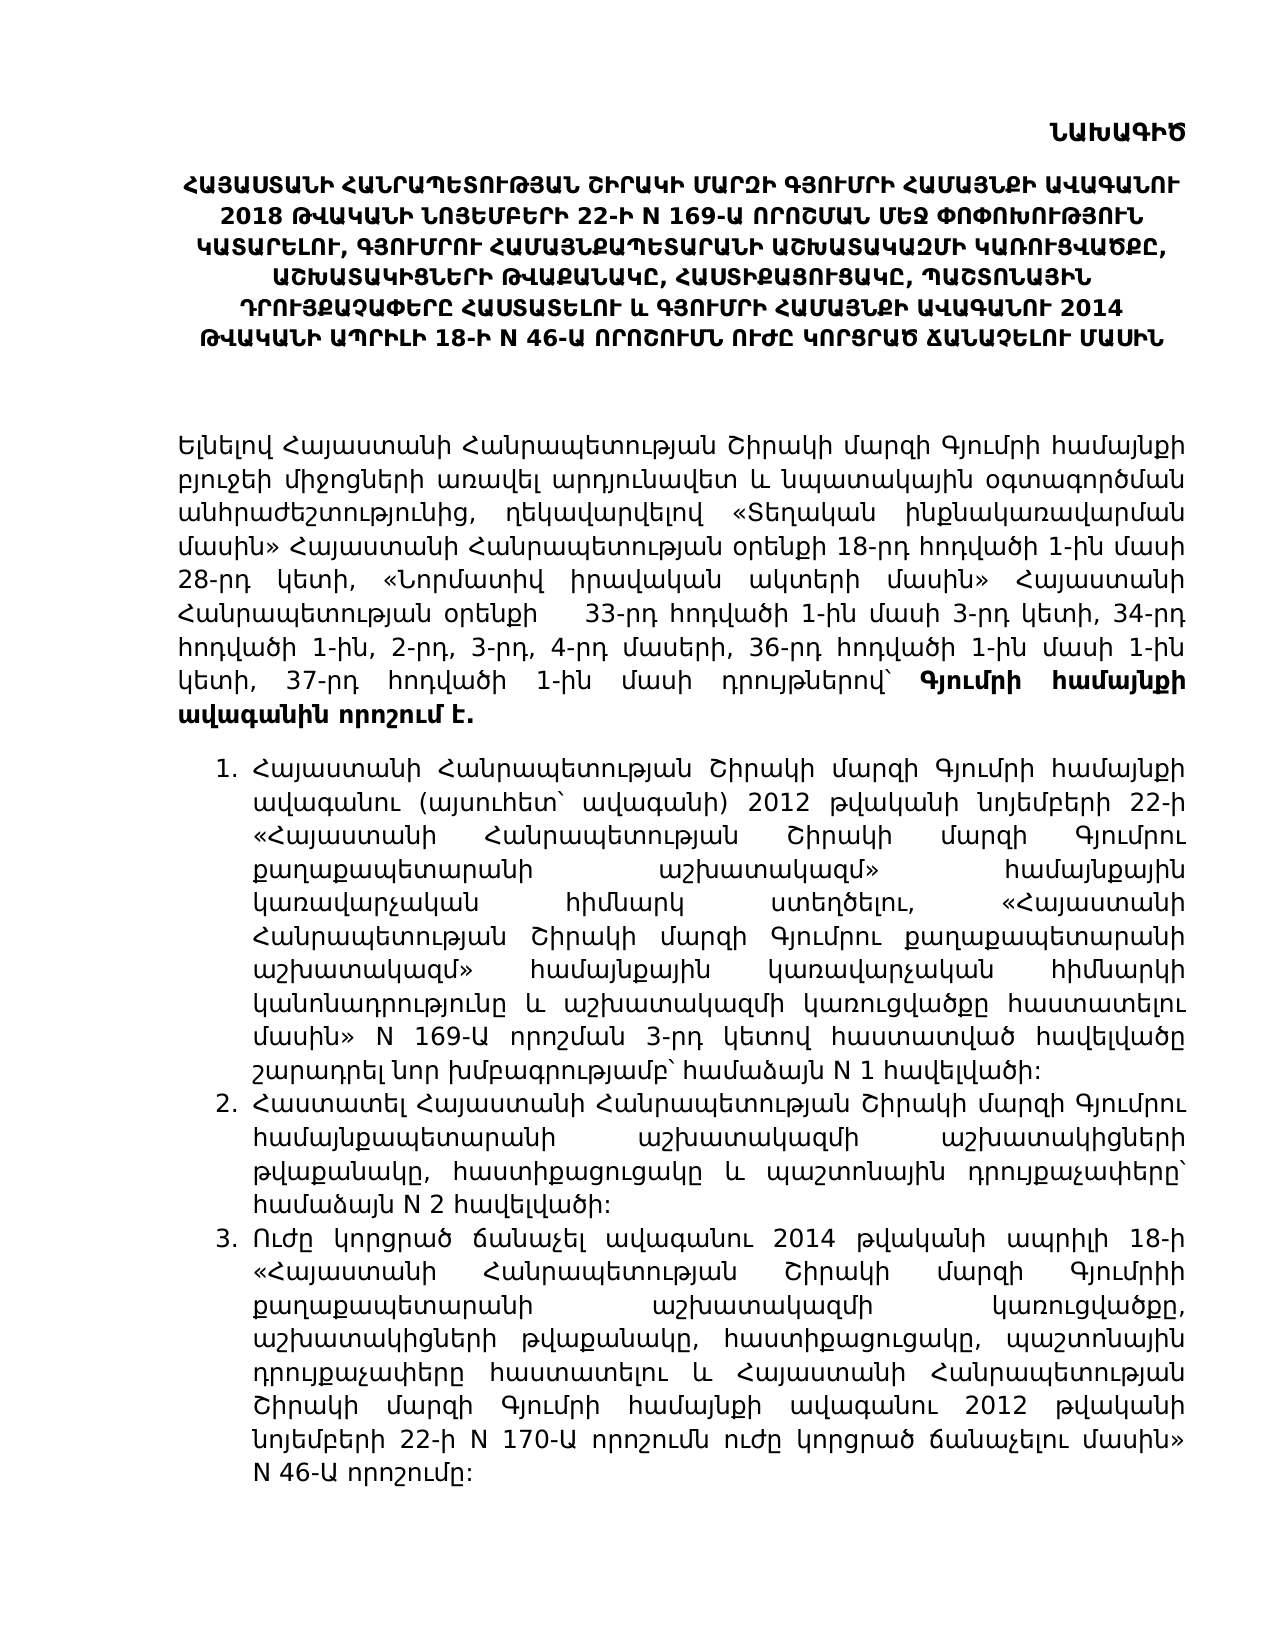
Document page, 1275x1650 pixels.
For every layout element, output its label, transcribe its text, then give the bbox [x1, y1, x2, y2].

list Ուժը կորցրած ճանաչել ավագանու 2014 թվականի ապրիլի 18-ի «Հայաստանի Հանրապետության Շիրակի մարզի Գյումրիի քաղաքապետարանի աշխատակազմի կառուցվածքը, աշխատակիցների թվաքանակը, հաստիքացուցակը, պաշտոնային դրույքաչափերը հաստատելու և Հայաստանի Հանրապետության Շիրակի մարզի Գյումրի համայնքի ավագանու 2012 թվականի նոյեմբերի 22-ի N 170-Ա որոշումն ուժը կորցրած ճանաչելու մասին» N 46-Ա որոշումը: [215, 1224, 1186, 1488]
text Ելնելով Հայաստանի Հանրապետության Շիրակի մարզի Գյումրի համայնքի բյուջեի միջոցների առավել արդյունավետ և նպատակային օգտագործման անհրաժեշտությունից, ղեկավարվելով «Տեղական ինքնակառավարման մասին» Հայաստանի Հանրապետության օրենքի 18-րդ հոդվածի 1-ին մասի 28-րդ կետի, «Նորմատիվ իրավական ակտերի մասին» Հայաստանի Հանրապետության օրենքի 33-րդ հոդվածի 1-ին մասի 3-րդ կետի, 34-րդ հոդվածի 1-ին, 2-րդ, 3-րդ, 4-րդ մասերի, 36-րդ հոդվածի 1-ին մասի 1-ին կետի, 37-րդ հոդվածի 1-ին մասի դրույթներով՝ Գյումրի համայնքի ավագանին որոշում է. [177, 431, 1186, 729]
list Հաստատել Հայաստանի Հանրապետության Շիրակի մարզի Գյումրու համայնքապետարանի աշխատակազմի աշխատակիցների թվաքանակը, հաստիքացուցակը և պաշտոնային դրույքաչափերը՝ համաձայն N 2 հավելվածի: [215, 1089, 1186, 1219]
text ՀԱՅԱՍՏԱՆԻ ՀԱՆՐԱՊԵՏՈՒԹՅԱՆ ՇԻՐԱԿԻ ՄԱՐԶԻ ԳՅՈՒՄՐԻ ՀԱՄԱՅՆՔԻ ԱՎԱԳԱՆՈՒ 2018 ԹՎԱԿԱՆԻ ՆՈՅԵՄԲԵՐԻ 22-Ի N 169-Ա ՈՐՈՇՄԱՆ ՄԵՋ ՓՈՓՈԽՈՒԹՅՈՒՆ ԿԱՏԱՐԵԼՈՒ, ԳՅՈՒՄՐՈՒ ՀԱՄԱՅՆՔԱՊԵՏԱՐԱՆԻ ԱՇԽԱՏԱԿԱԶՄԻ ԿԱՌՈՒՑՎԱԾՔԸ, ԱՇԽԱՏԱԿԻՑՆԵՐԻ ԹՎԱՔԱՆԱԿԸ, ՀԱՍՏԻՔԱՑՈՒՑԱԿԸ, ՊԱՇՏՈՆԱՅԻՆ ԴՐՈՒՅՔԱՉԱՓԵՐԸ ՀԱՍՏԱՏԵԼՈՒ և ԳՅՈՒՄՐԻ ՀԱՄԱՅՆՔԻ ԱՎԱԳԱՆՈՒ 2014 ԹՎԱԿԱՆԻ ԱՊՐԻԼԻ 18-Ի N 46-Ա ՈՐՈՇՈՒՄՆ ՈՒԺԸ ԿՈՐՑՐԱԾ ՃԱՆԱՉԵԼՈՒ ՄԱՍԻՆ [177, 172, 1186, 352]
list Հայաստանի Հանրապետության Շիրակի մարզի Գյումրի համայնքի ավագանու (այսուհետ՝ ավագանի) 2012 թվականի նոյեմբերի 22-ի «Հայաստանի Հանրապետության Շիրակի մարզի Գյումրու քաղաքապետարանի աշխատակազմ» համայնքային կառավարչական հիմնարկ ստեղծելու, «Հայաստանի Հանրապետության Շիրակի մարզի Գյումրու քաղաքապետարանի աշխատակազմ» համայնքային կառավարչական հիմնարկի կանոնադրությունը և աշխատակազմի կառուցվածքը հաստատելու մասին» N 169-Ա որոշման 3-րդ կետով հաստատված հավելվածը շարադրել նոր խմբագրությամբ՝ համաձայն N 1 հավելվածի: [215, 754, 1186, 1085]
text ՆԱԽԱԳԻԾ [177, 118, 1186, 147]
